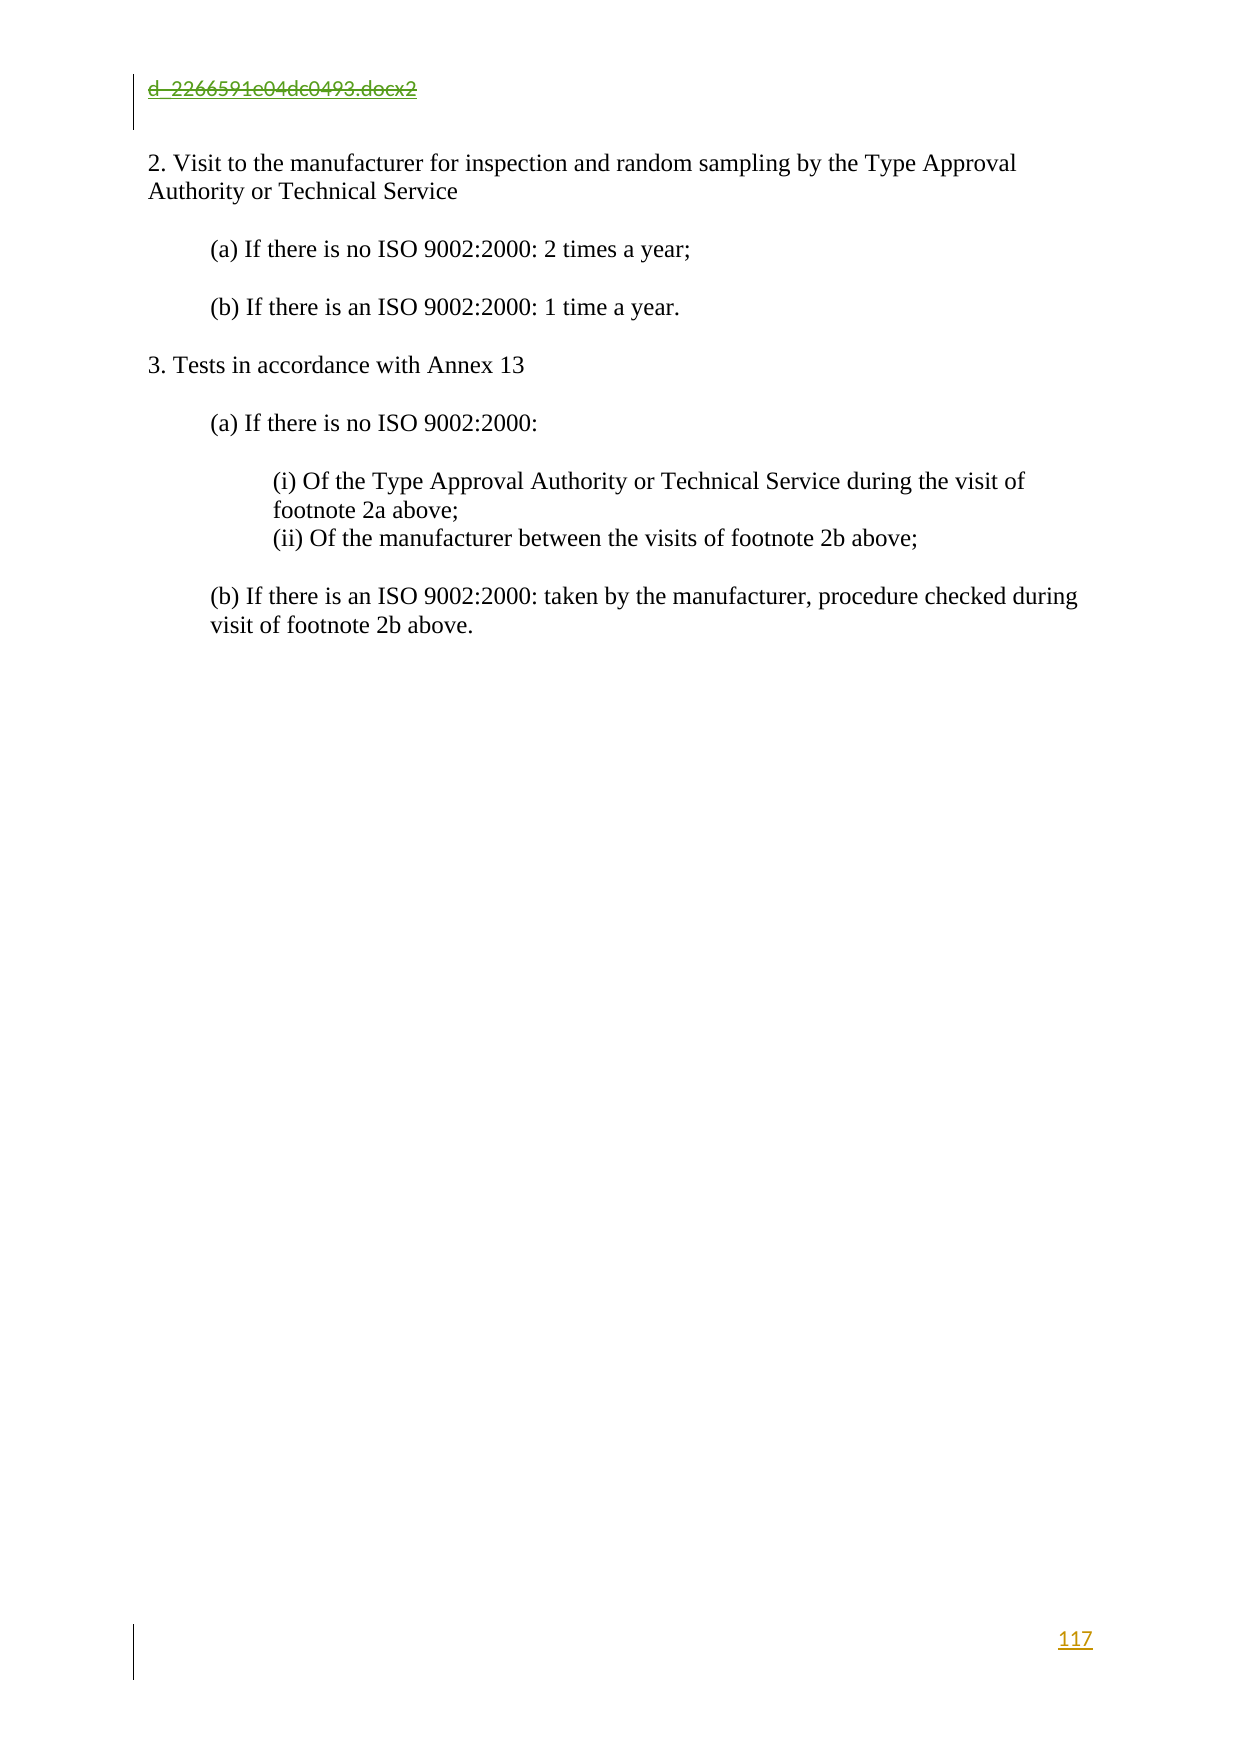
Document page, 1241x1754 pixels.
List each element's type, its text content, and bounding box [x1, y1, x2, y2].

text 3. Tests in accordance with Annex 13 [148, 350, 1092, 379]
text (a) If there is no ISO 9002:2000: 2 times a year; [210, 234, 1092, 263]
text (b) If there is an ISO 9002:2000: taken by the manufacturer, procedure checked during visit of footnote 2b above. [210, 581, 1092, 639]
text (b) If there is an ISO 9002:2000: 1 time a year. [210, 292, 1092, 321]
text (i) Of the Type Approval Authority or Technical Service during the visit of footnote 2a above; (ii) Of the manufacturer between the visits of footnote 2b above; [273, 466, 1092, 552]
text (a) If there is no ISO 9002:2000: [210, 408, 1092, 437]
text 2. Visit to the manufacturer for inspection and random sampling by the Type Approval Authority or Technical Service [148, 148, 1092, 205]
